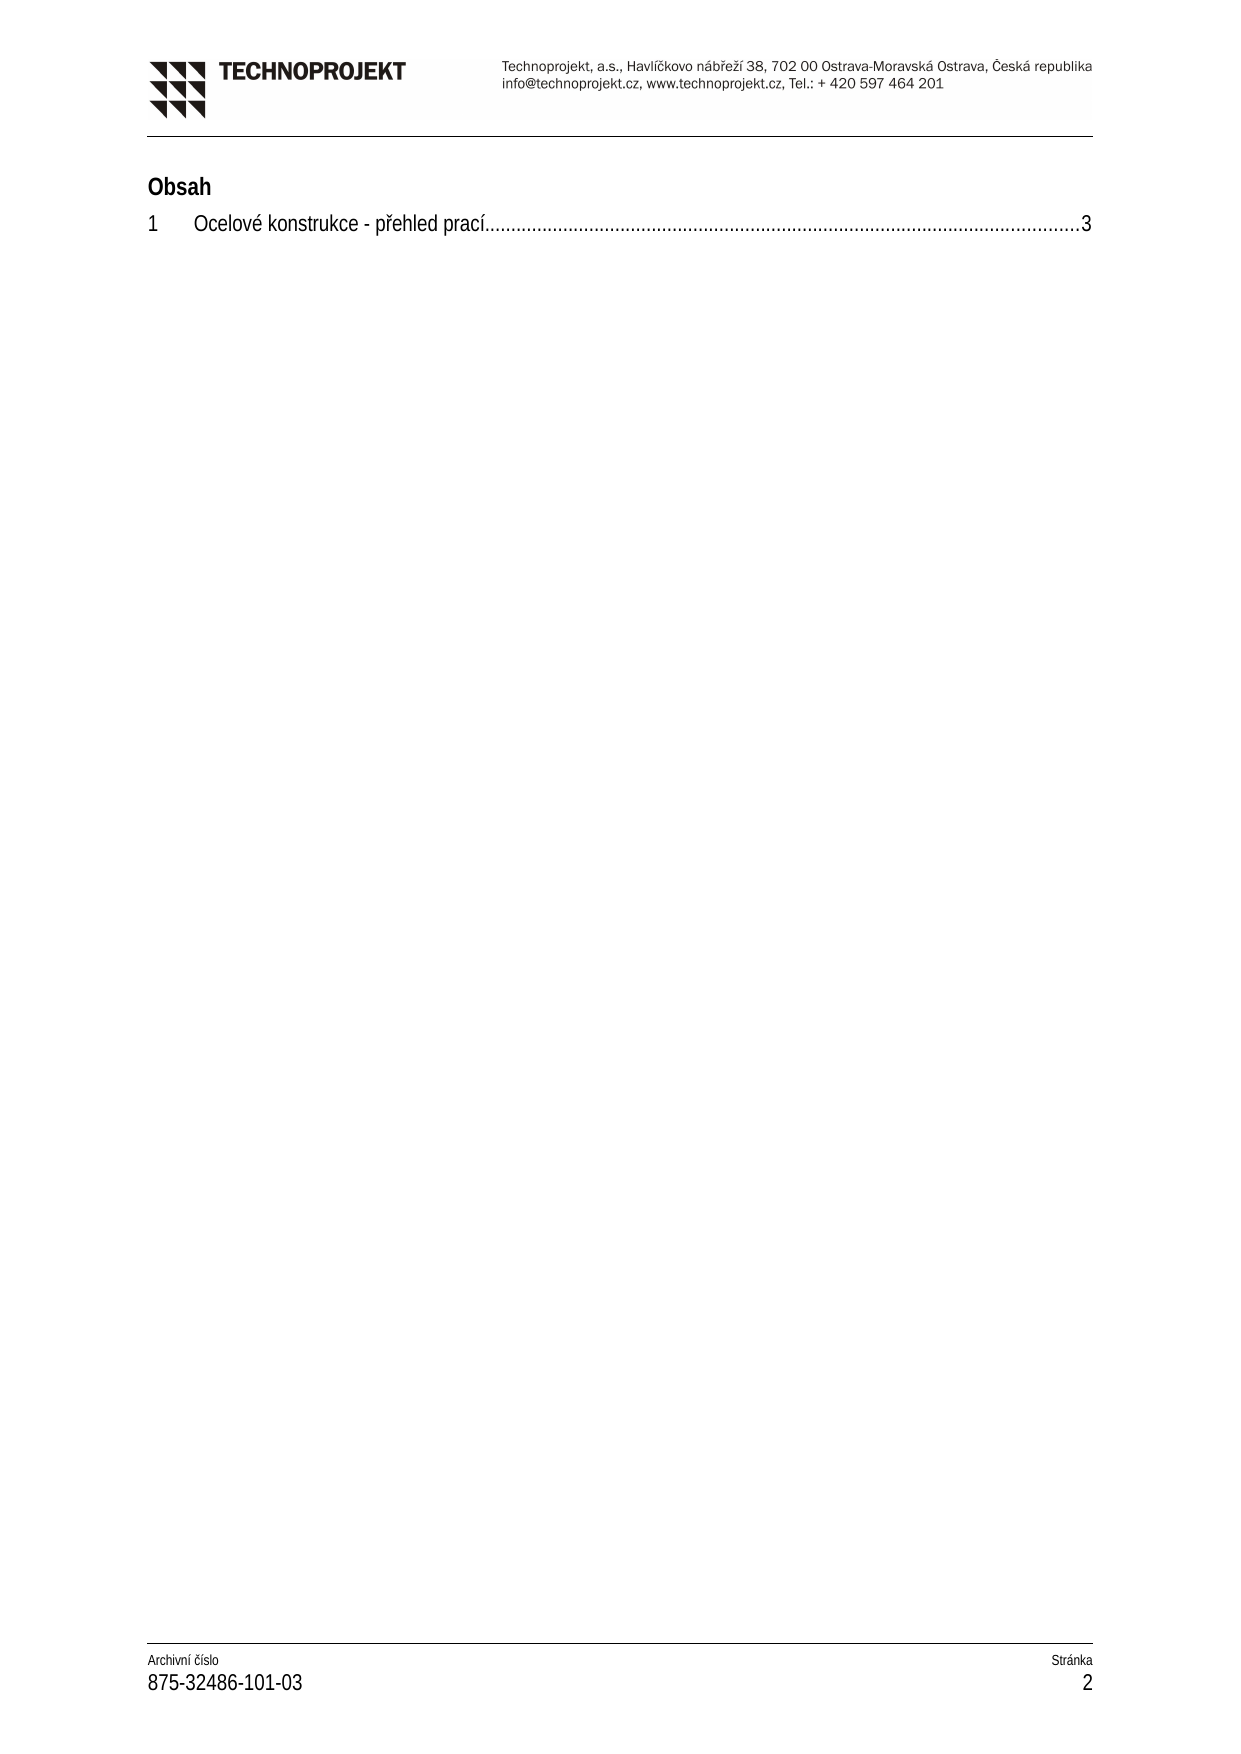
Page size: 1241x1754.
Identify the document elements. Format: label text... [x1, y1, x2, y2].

text Obsah [148, 172, 1093, 201]
text 1 Ocelové konstrukce - přehled prací 3 [148, 209, 1093, 236]
picture [148, 59, 1092, 120]
